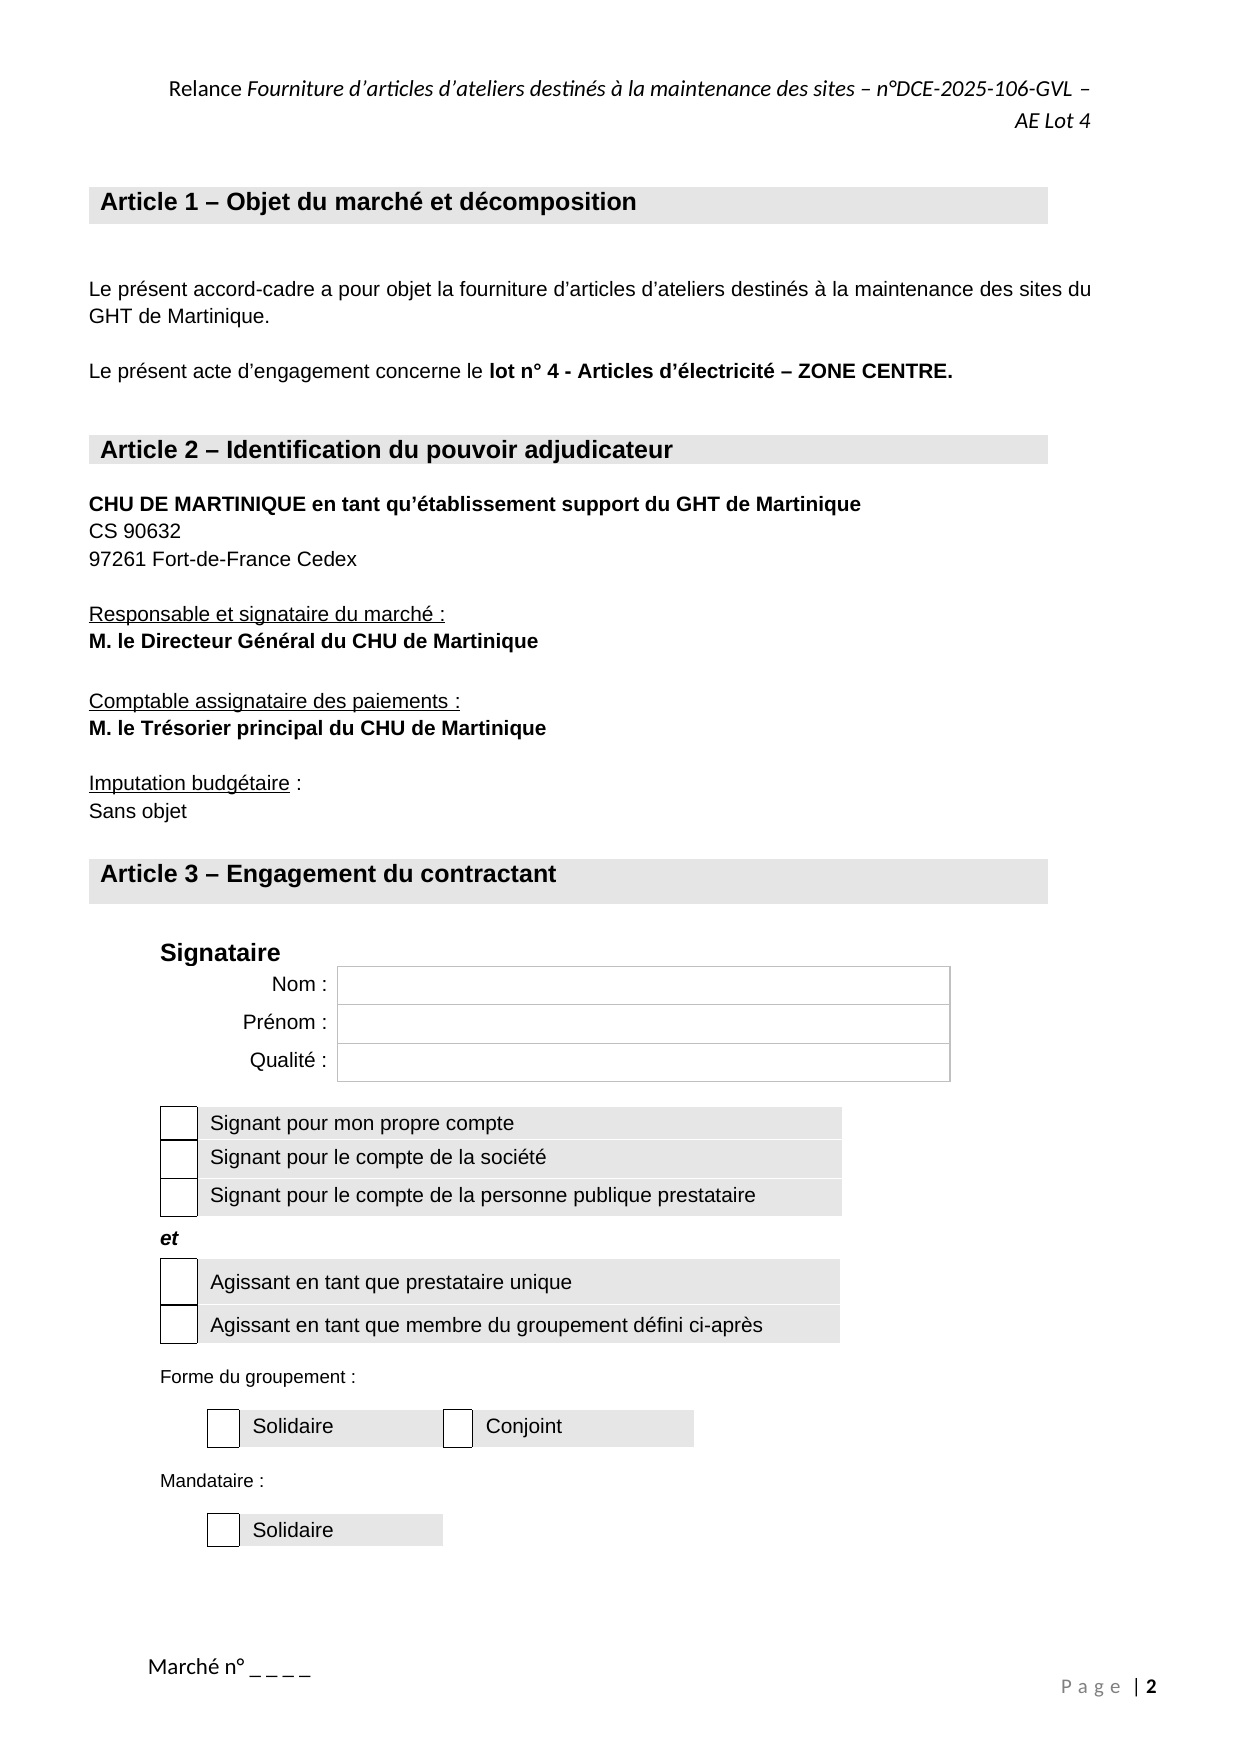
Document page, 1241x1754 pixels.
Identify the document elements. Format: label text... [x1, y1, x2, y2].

table_cell [161, 1141, 197, 1178]
text Le présent accord-cadre a pour objet la fourniture d’articles d’ateliers destinés à la maintenance des sites du GHT de Martinique. [88, 277, 1093, 328]
text 97261 Fort-de-France Cedex [88, 546, 1093, 570]
table_header Solidaire [240, 1410, 443, 1447]
text Comptable assignataire des paiements : [88, 689, 1093, 713]
table_cell [161, 1179, 197, 1216]
table_cell Prénom : [150, 1005, 337, 1042]
table_header Article 2 – Identification du pouvoir adjudicateur [89, 435, 1048, 464]
text Forme du groupement : [160, 1366, 1081, 1387]
text Signataire [160, 937, 1081, 966]
table_cell Signant pour le compte de la société [198, 1140, 842, 1178]
text et [160, 1226, 1081, 1249]
table_header Article 3 – Engagement du contractant [89, 859, 1048, 904]
table_header [208, 1514, 239, 1546]
text M. le Directeur Général du CHU de Martinique [88, 629, 1093, 653]
text Sans objet [88, 799, 1093, 823]
table_header Agissant en tant que prestataire unique [198, 1259, 840, 1304]
table_header Article 1 – Objet du marché et décomposition [89, 187, 1048, 224]
table_cell Agissant en tant que membre du groupement défini ci-après [198, 1305, 840, 1343]
table_header [161, 1107, 197, 1139]
text CS 90632 [88, 519, 1093, 543]
text Responsable et signataire du marché : [88, 601, 1093, 625]
table_cell Signant pour le compte de la personne publique prestataire [198, 1179, 842, 1216]
table_cell Qualité : [150, 1044, 337, 1081]
text Imputation budgétaire : [88, 771, 1093, 795]
table_cell [338, 1005, 949, 1042]
table_cell [338, 1044, 949, 1081]
table_header [338, 967, 949, 1004]
table_header Signant pour mon propre compte [198, 1107, 842, 1139]
table_header [161, 1259, 197, 1304]
table_header Conjoint [473, 1410, 694, 1447]
text Mandataire : [160, 1469, 1081, 1491]
table_header [444, 1410, 472, 1447]
table_header Nom : [150, 967, 337, 1004]
text Le présent acte d’engagement concerne le lot n° 4 - Articles d’électricité – ZONE CENTRE. [88, 359, 1093, 383]
text CHU DE MARTINIQUE en tant qu’établissement support du GHT de Martinique [88, 491, 1093, 515]
table_header Solidaire [240, 1514, 443, 1546]
text M. le Trésorier principal du CHU de Martinique [88, 716, 1093, 740]
table_cell [161, 1306, 197, 1343]
table_header [208, 1410, 239, 1447]
